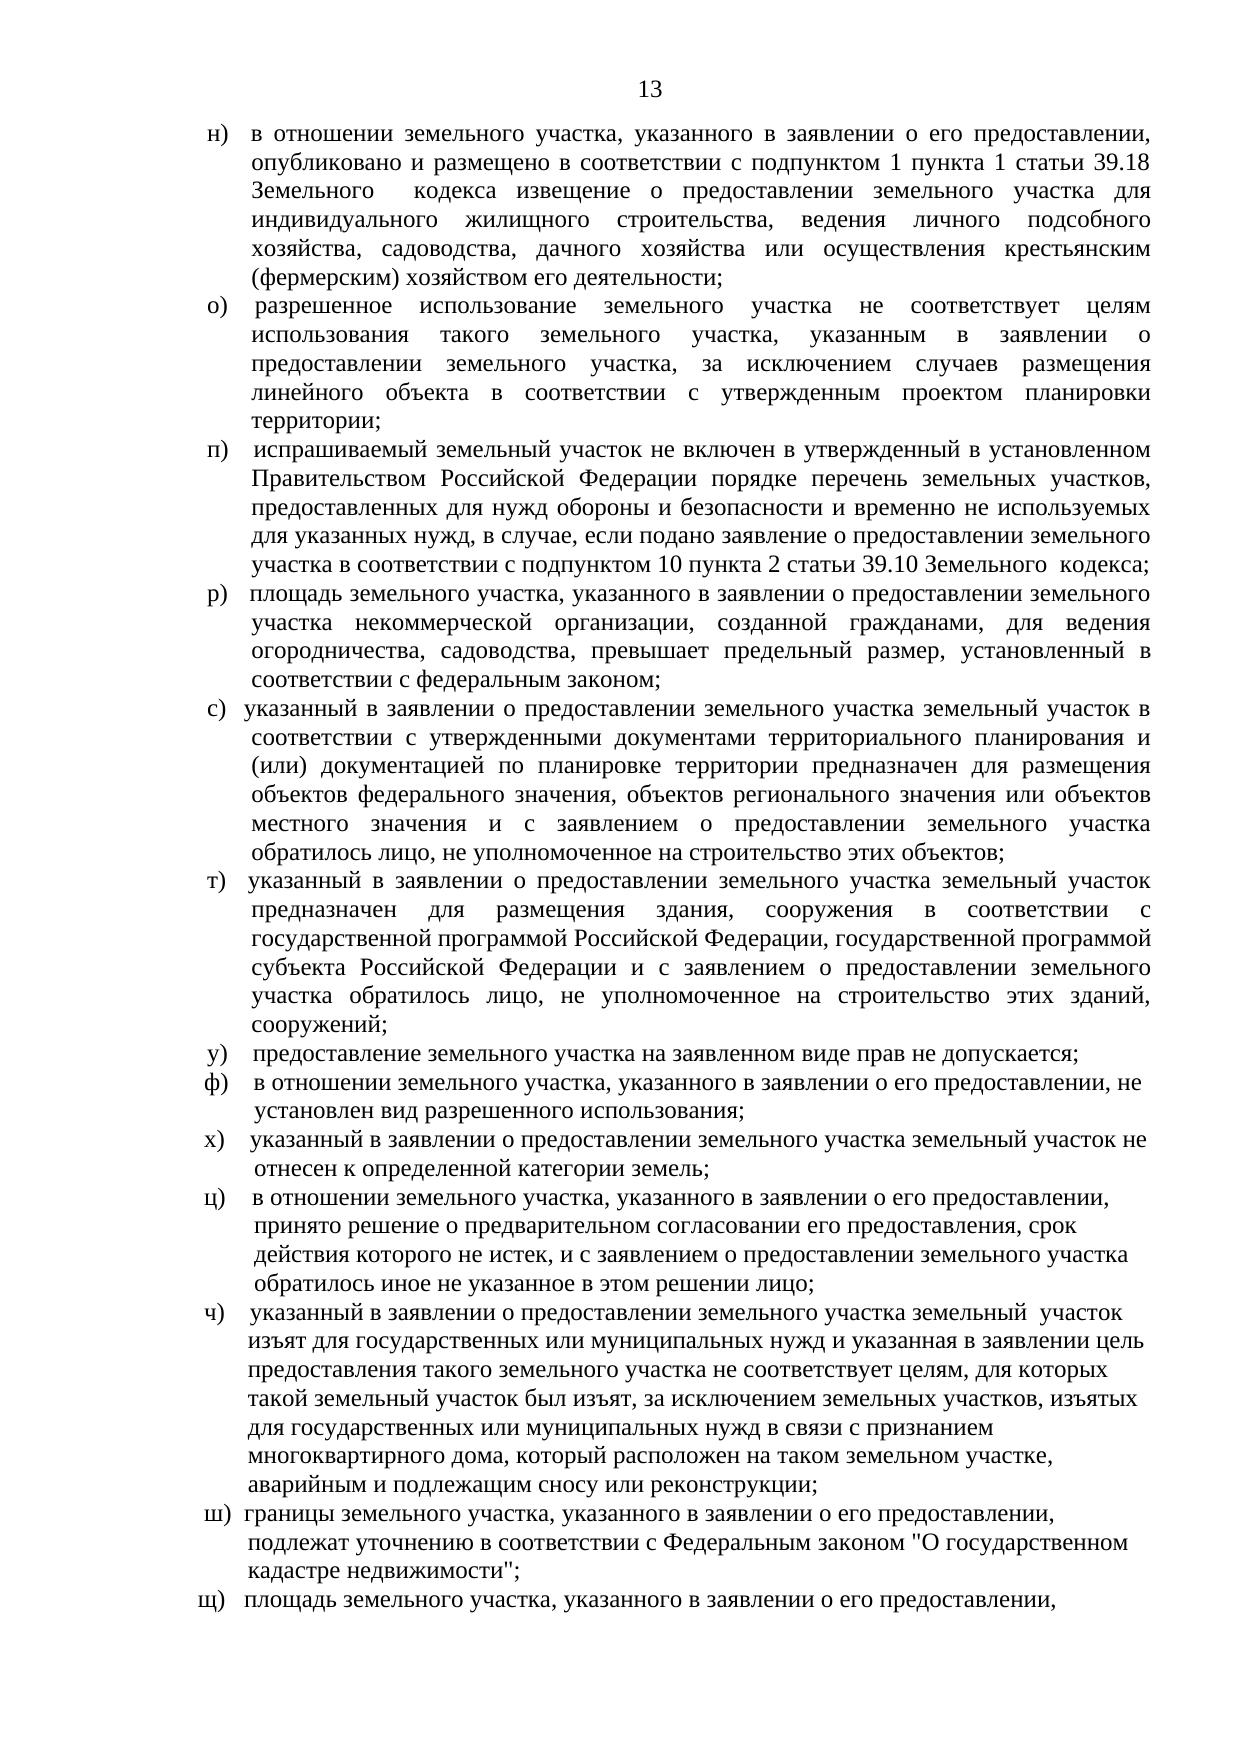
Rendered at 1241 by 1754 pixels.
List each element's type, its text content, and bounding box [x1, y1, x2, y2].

text у) предоставление земельного участка на заявленном виде прав не допускается; [207, 1038, 1152, 1067]
text т) указанный в заявлении о предоставлении земельного участка земельный участок предназначен для размещения здания, сооружения в соответствии с государственной программой Российской Федерации, государственной программой субъекта Российской Федерации и с заявлением о предоставлении земельного участка обратилось лицо, не уполномоченное на строительство этих зданий, сооружений; [207, 866, 1152, 1038]
text установлен вид разрешенного использования; [148, 1096, 1152, 1124]
text обратилось иное не указанное в этом решении лицо; [148, 1268, 1152, 1297]
text предоставления такого земельного участка не соответствует целям, для которых [148, 1354, 1152, 1383]
text аварийным и подлежащим сносу или реконструкции; [148, 1469, 1152, 1498]
text принято решение о предварительном согласовании его предоставления, срок [148, 1211, 1152, 1239]
text ш) границы земельного участка, указанного в заявлении о его предоставлении, [148, 1498, 1152, 1527]
text действия которого не истек, и с заявлением о предоставлении земельного участка [148, 1239, 1152, 1268]
text х) указанный в заявлении о предоставлении земельного участка земельный участок не [148, 1124, 1152, 1153]
text кадастре недвижимости"; [148, 1556, 1152, 1584]
text ц) в отношении земельного участка, указанного в заявлении о его предоставлении, [148, 1182, 1152, 1211]
text отнесен к определенной категории земель; [148, 1153, 1152, 1182]
text для государственных или муниципальных нужд в связи с признанием [148, 1412, 1152, 1441]
text щ) площадь земельного участка, указанного в заявлении о его предоставлении, [148, 1584, 1152, 1613]
text р) площадь земельного участка, указанного в заявлении о предоставлении земельного участка некоммерческой организации, созданной гражданами, для ведения огородничества, садоводства, превышает предельный размер, установленный в соответствии с федеральным законом; [207, 578, 1152, 693]
text такой земельный участок был изъят, за исключением земельных участков, изъятых [148, 1383, 1152, 1412]
text с) указанный в заявлении о предоставлении земельного участка земельный участок в соответствии с утвержденными документами территориального планирования и (или) документацией по планировке территории предназначен для размещения объектов федерального значения, объектов регионального значения или объектов местного значения и с заявлением о предоставлении земельного участка обратилось лицо, не уполномоченное на строительство этих объектов; [207, 693, 1152, 866]
text изъят для государственных или муниципальных нужд и указанная в заявлении цель [148, 1326, 1152, 1354]
text ч) указанный в заявлении о предоставлении земельного участка земельный участок [148, 1297, 1152, 1326]
text о) разрешенное использование земельного участка не соответствует целям использования такого земельного участка, указанным в заявлении о предоставлении земельного участка, за исключением случаев размещения линейного объекта в соответствии с утвержденным проектом планировки территории; [207, 291, 1152, 434]
text п) испрашиваемый земельный участок не включен в утвержденный в установленном Правительством Российской Федерации порядке перечень земельных участков, предоставленных для нужд обороны и безопасности и временно не используемых для указанных нужд, в случае, если подано заявление о предоставлении земельного участка в соответствии с подпунктом 10 пункта 2 статьи 39.10 Земельного кодекса; [207, 434, 1152, 578]
text подлежат уточнению в соответствии с Федеральным законом "О государственном [148, 1527, 1152, 1556]
text многоквартирного дома, который расположен на таком земельном участке, [148, 1441, 1152, 1469]
text ф) в отношении земельного участка, указанного в заявлении о его предоставлении, не [148, 1067, 1152, 1096]
text н) в отношении земельного участка, указанного в заявлении о его предоставлении, опубликовано и размещено в соответствии с подпунктом 1 пункта 1 статьи 39.18 Земельного кодекса извещение о предоставлении земельного участка для индивидуального жилищного строительства, ведения личного подсобного хозяйства, садоводства, дачного хозяйства или осуществления крестьянским (фермерским) хозяйством его деятельности; [207, 118, 1152, 291]
